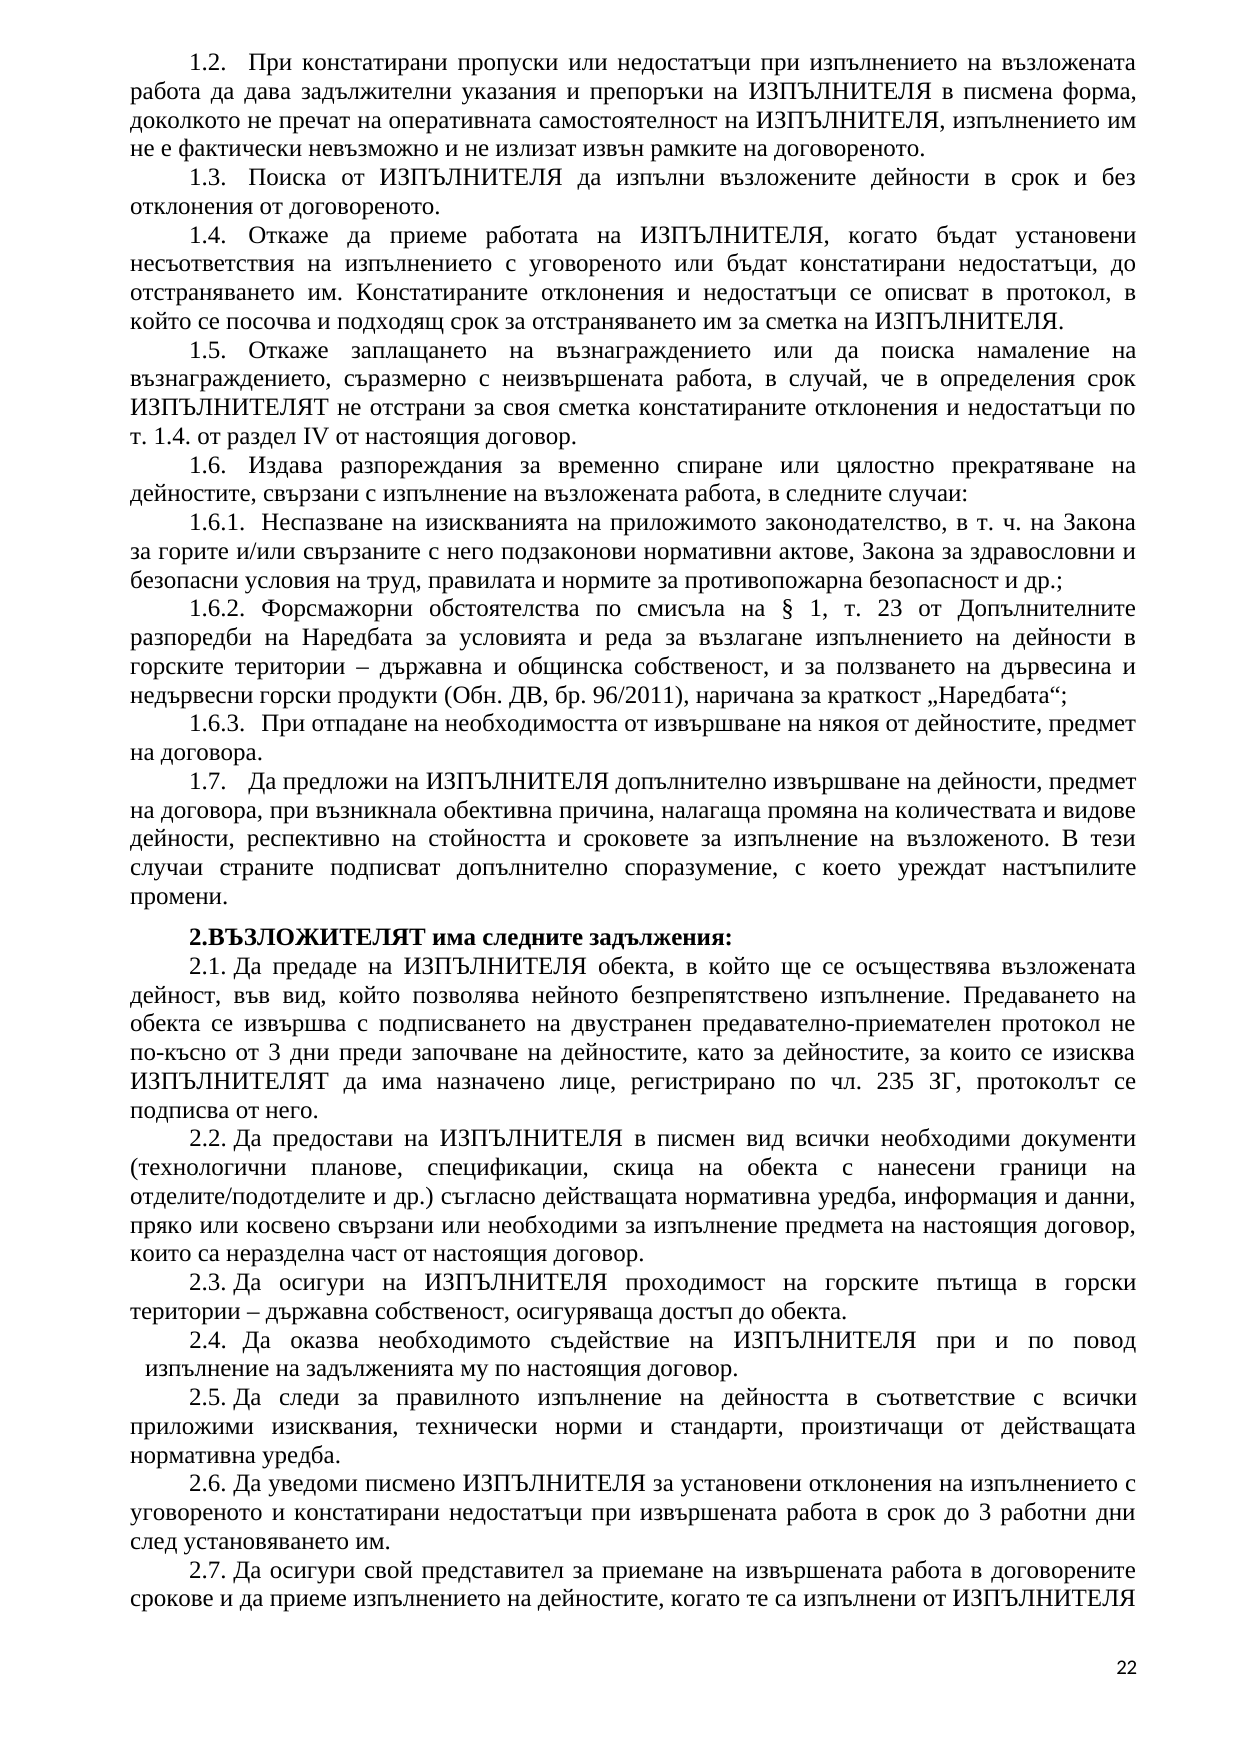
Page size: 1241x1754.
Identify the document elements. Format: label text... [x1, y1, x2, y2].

list Форсмажорни обстоятелства по смисъла на § 1, т. 23 от Допълнителните разпоредби на Наредбата за условията и реда за възлагане изпълнението на дейности в горските територии – държавна и общинска собственост, и за ползването на дървесина и недървесни горски продукти (Обн. ДВ, бр. 96/2011), наричана за краткост „Наредбата“; [130, 593, 1137, 708]
list Да предаде на ИЗПЪЛНИТЕЛЯ обекта, в който ще се осъществява възложената дейност, във вид, който позволява нейното безпрепятствено изпълнение. Предаването на обекта се извършва с подписването на двустранен предавателно-приемателен протокол не по-късно от 3 дни преди започване на дейностите, като за дейностите, за които се изисква ИЗПЪЛНИТЕЛЯТ да има назначено лице, регистрирано по чл. 235 ЗГ, протоколът се подписва от него. [130, 951, 1137, 1123]
list Да следи за правилното изпълнение на дейността в съответствие с всички приложими изисквания, технически норми и стандарти, произтичащи от действащата нормативна уредба. [130, 1382, 1137, 1468]
list Да предложи на ИЗПЪЛНИТЕЛЯ допълнително извършване на дейности, предмет на договора, при възникнала обективна причина, налагаща промяна на количествата и видове дейности, респективно на стойността и сроковете за изпълнение на възложеното. В тези случаи страните подписват допълнително споразумение, с което уреждат настъпилите промени. [130, 766, 1137, 910]
list Да уведоми писмено ИЗПЪЛНИТЕЛЯ за установени отклонения на изпълнението с уговореното и констатирани недостатъци при извършената работа в срок до 3 работни дни след установяването им. [130, 1468, 1137, 1555]
list При констатирани пропуски или недостатъци при изпълнението на възложената работа да дава задължителни указания и препоръки на изпълнителя в писмена форма, доколкото не пречат на оперативната самостоятелност на ИЗПЪЛНИТЕЛЯ, изпълнението им не е фактически невъзможно и не излизат извън рамките на договореното. [130, 47, 1137, 162]
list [130, 1555, 1137, 1612]
list Да осигури на ИЗПЪЛНИТЕЛЯ проходимост на горските пътища в горски територии – държавна собственост, осигуряваща достъп до обекта. [130, 1267, 1137, 1325]
list Поиска от ИЗПЪЛНИТЕЛЯ да изпълни възложените дейности в срок и без отклонения от договореното. [130, 162, 1137, 220]
list Неспазване на изискванията на приложимото законодателство, в т. ч. на Закона за горите и/или свързаните с него подзаконови нормативни актове, Закона за здравословни и безопасни условия на труд, правилата и нормите за противопожарна безопасност и др.; [130, 507, 1137, 593]
list ВЪЗЛОЖИТЕЛЯТ има следните задължения: [189, 922, 1137, 951]
list Откаже да приеме работата на ИЗПЪЛНИТЕЛЯ, когато бъдат установени несъответствия на изпълнението с уговореното или бъдат констатирани недостатъци, до отстраняването им. Констатираните отклонения и недостатъци се описват в протокол, в който се посочва и подходящ срок за отстраняването им за сметка на ИЗПЪЛНИТЕЛЯ. [130, 220, 1137, 335]
list Да предостави на ИЗПЪЛНИТЕЛЯ в писмен вид всички необходими документи (технологични планове, спецификации, скица на обекта с нанесени граници на отделите/подотделите и др.) съгласно действащата нормативна уредба, информация и данни, пряко или косвено свързани или необходими за изпълнение предмета на настоящия договор, които са неразделна част от настоящия договор. [130, 1123, 1137, 1267]
list Издава разпореждания за временно спиране или цялостно прекратяване на дейностите, свързани с изпълнение на възложената работа, в следните случаи: [130, 450, 1137, 507]
list Да оказва необходимото съдействие на ИЗПЪЛНИТЕЛЯ при и по повод изпълнение на задълженията му по настоящия договор. [145, 1325, 1137, 1382]
list При отпадане на необходимостта от извършване на някоя от дейностите, предмет на договора. [130, 708, 1137, 766]
list Откаже заплащането на възнаграждението или да поиска намаление на възнаграждението, съразмерно с неизвършената работа, в случай, че в определения срок ИЗПЪЛНИТЕЛЯТ не отстрани за своя сметка констатираните отклонения и недостатъци по т. 1.4. от раздел IV от настоящия договор. [130, 335, 1137, 450]
